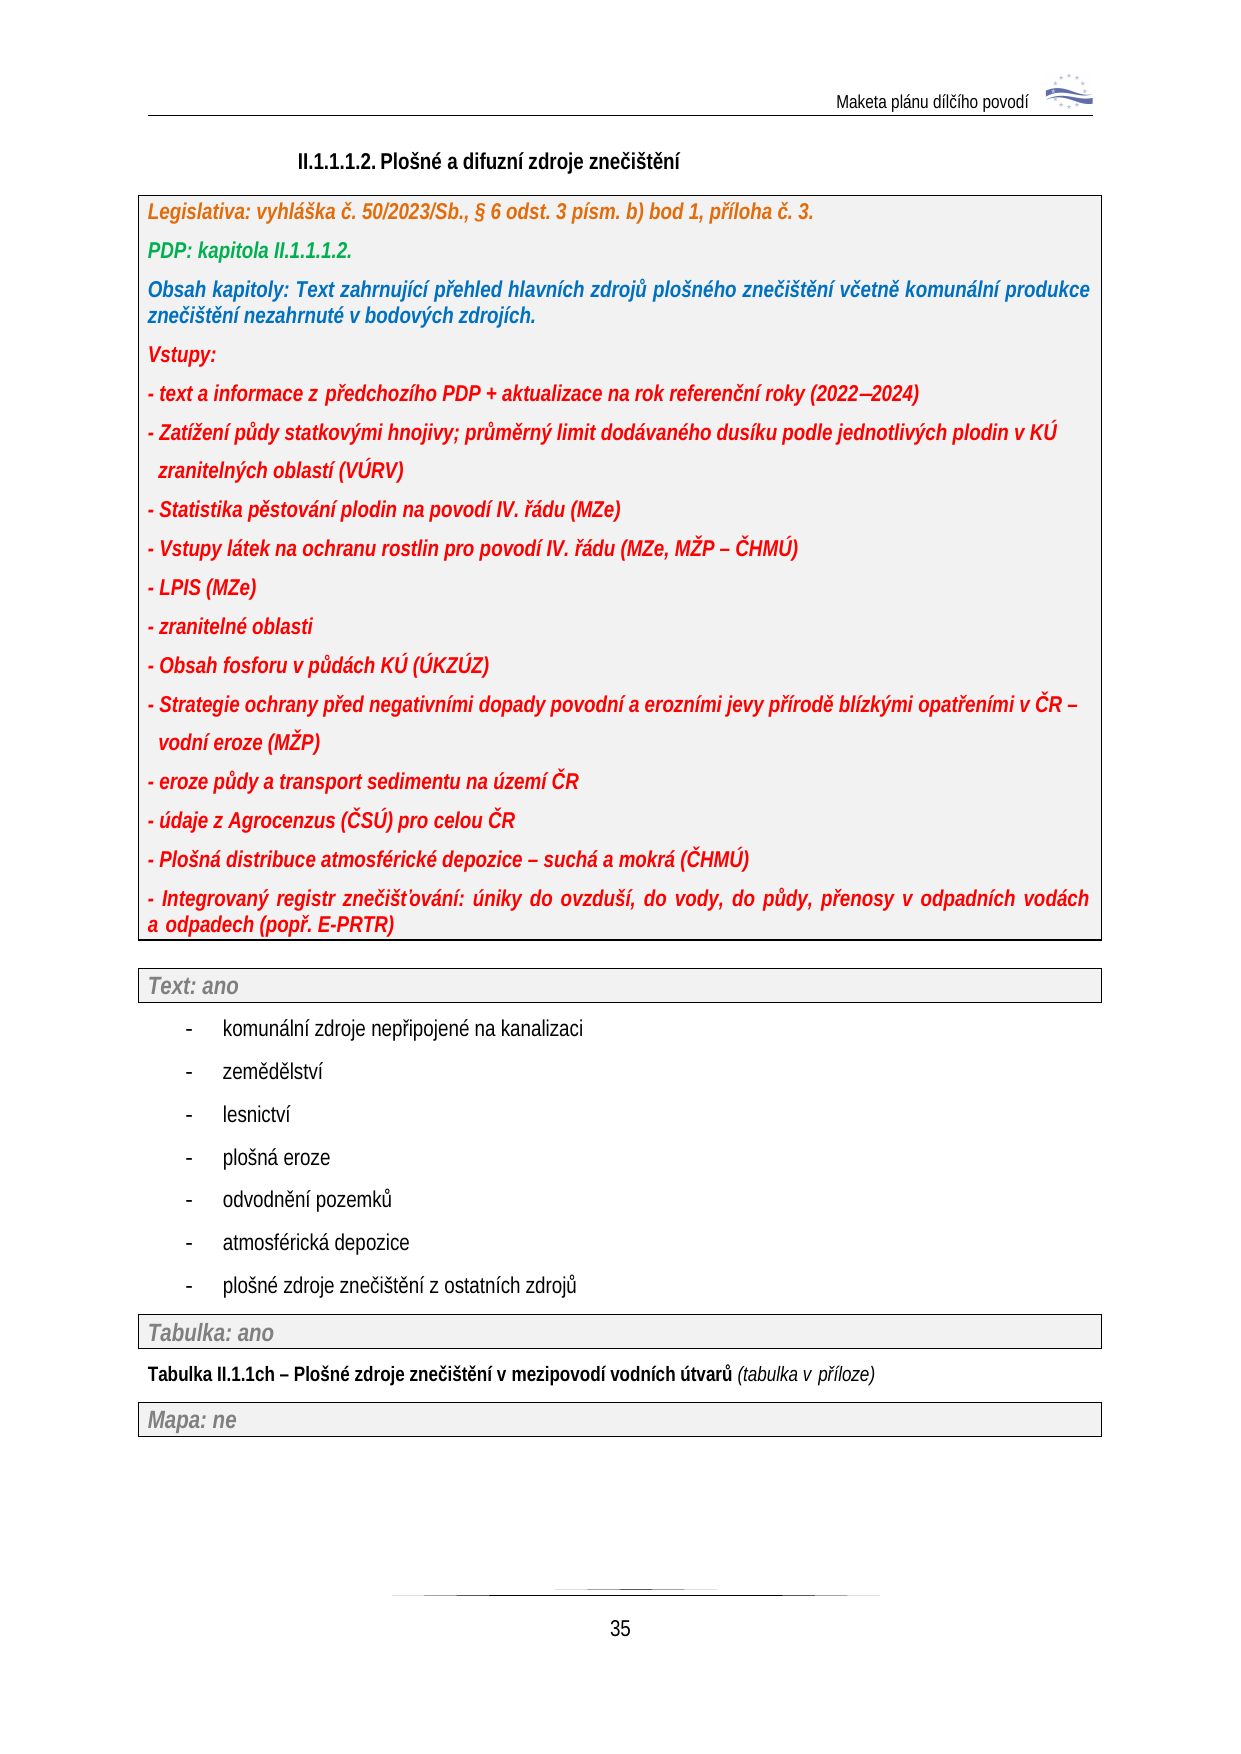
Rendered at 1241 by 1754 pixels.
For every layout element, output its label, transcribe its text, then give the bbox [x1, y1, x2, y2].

text Tabulka II.1.1ch – Plošné zdroje znečištění v mezipovodí vodních útvarů (tabulka v příloze) [148, 1362, 1093, 1386]
text - text a informace z předchozího PDP + aktualizace na rok referenční roky (2022‒2024) [139, 377, 1101, 406]
text Vstupy: [139, 338, 1101, 367]
list plošná eroze [185, 1143, 1093, 1170]
text Text: ano [139, 969, 1101, 1002]
text - Integrovaný registr znečišťování: úniky do ovzduší, do vody, do půdy, přenosy v odpadních vodách a odpadech (popř. E-PRTR) [139, 882, 1101, 939]
text - Statistika pěstování plodin na povodí IV. řádu (MZe) [139, 493, 1101, 523]
text - Obsah fosforu v půdách KÚ (ÚKZÚZ) [139, 648, 1101, 678]
text - Zatížení půdy statkovými hnojivy; průměrný limit dodávaného dusíku podle jednotlivých plodin v KÚ [139, 415, 1101, 445]
text - LPIS (MZe) [139, 571, 1101, 600]
text - údaje z Agrocenzus (ČSÚ) pro celou ČR [139, 804, 1101, 833]
list odvodnění pozemků [185, 1186, 1093, 1213]
text - Vstupy látek na ochranu rostlin pro povodí IV. řádu (MZe, MŽP – ČHMÚ) [139, 532, 1101, 561]
text Mapa: ne [139, 1403, 1101, 1436]
text Obsah kapitoly: Text zahrnující přehled hlavních zdrojů plošného znečištění včetně komunální produkce znečištění nezahrnuté v bodových zdrojích. [139, 272, 1101, 328]
text Legislativa: vyhláška č. 50/2023/Sb., § 6 odst. 3 písm. b) bod 1, příloha č. 3. [139, 196, 1101, 224]
text vodní eroze (MŽP) [139, 726, 1101, 756]
text - Strategie ochrany před negativními dopady povodní a erozními jevy přírodě blízkými opatřeními v ČR – [139, 687, 1101, 717]
text PDP: kapitola II.1.1.1.2. [139, 234, 1101, 263]
text Plošné a difuzní zdroje znečištění [298, 148, 1093, 174]
picture [1045, 73, 1093, 109]
text - Plošná distribuce atmosférické depozice – suchá a mokrá (ČHMÚ) [139, 843, 1101, 872]
list zemědělství [185, 1058, 1093, 1084]
text - eroze půdy a transport sedimentu na území ČR [139, 765, 1101, 794]
list komunální zdroje nepřipojené na kanalizaci [185, 1015, 1093, 1042]
text - zranitelné oblasti [139, 610, 1101, 639]
list lesnictví [185, 1101, 1093, 1127]
text Tabulka: ano [139, 1315, 1101, 1348]
list plošné zdroje znečištění z ostatních zdrojů [185, 1272, 1093, 1298]
list atmosférická depozice [185, 1229, 1093, 1255]
text zranitelných oblastí (VÚRV) [139, 454, 1101, 484]
